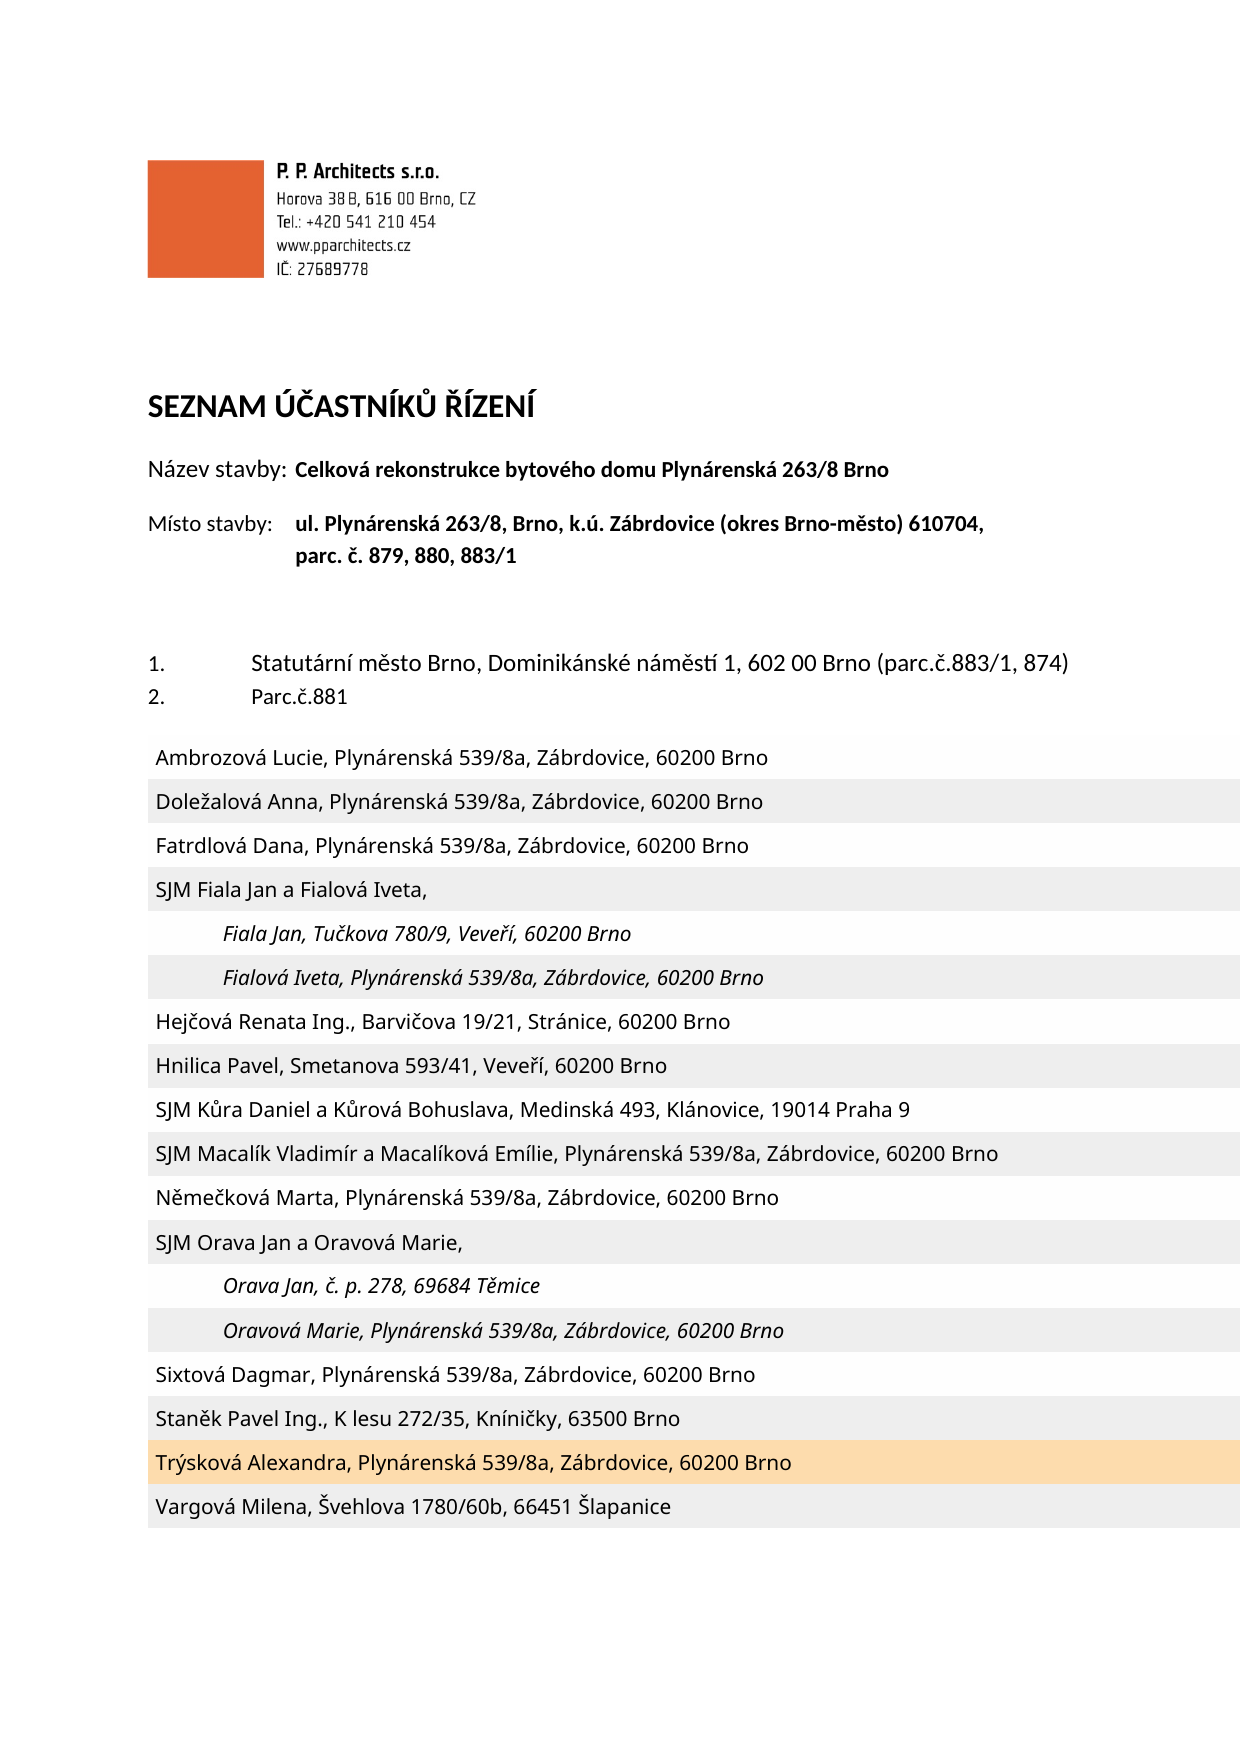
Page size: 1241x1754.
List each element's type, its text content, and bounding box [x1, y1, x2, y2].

table_cell Hejčová Renata Ing., Barvičova 19/21, Stránice, 60200 Brno [148, 1000, 1240, 1043]
table_cell SJM Fiala Jan a Fialová Iveta, [148, 867, 1240, 911]
text Název stavby: Celková rekonstrukce bytového domu Plynárenská 263/8 Brno [133, 453, 1093, 483]
table_cell Sixtová Dagmar, Plynárenská 539/8a, Zábrdovice, 60200 Brno [148, 1352, 1240, 1396]
text SEZNAM ÚČASTNÍKŮ ŘÍZENÍ [133, 385, 1093, 426]
table_cell Fatrdlová Dana, Plynárenská 539/8a, Zábrdovice, 60200 Brno [148, 823, 1240, 867]
table_cell Staněk Pavel Ing., K lesu 272/35, Kníničky, 63500 Brno [148, 1396, 1240, 1440]
table_cell Orava Jan, č. p. 278, 69684 Těmice [148, 1264, 1240, 1308]
text Místo stavby: ul. Plynárenská 263/8, Brno, k.ú. Zábrdovice (okres Brno-město) 610704, [133, 509, 1093, 537]
table_cell SJM Macalík Vladimír a Macalíková Emílie, Plynárenská 539/8a, Zábrdovice, 60200 Brno [148, 1132, 1240, 1176]
table_cell Doležalová Anna, Plynárenská 539/8a, Zábrdovice, 60200 Brno [148, 779, 1240, 823]
list Statutární město Brno, Dominikánské náměstí 1, 602 00 Brno (parc.č.883/1, 874) [148, 647, 1093, 678]
table_cell Hnilica Pavel, Smetanova 593/41, Veveří, 60200 Brno [148, 1044, 1240, 1088]
table_cell SJM Kůra Daniel a Kůrová Bohuslava, Medinská 493, Klánovice, 19014 Praha 9 [148, 1088, 1240, 1132]
table_cell SJM Orava Jan a Oravová Marie, [148, 1220, 1240, 1264]
table_cell Vargová Milena, Švehlova 1780/60b, 66451 Šlapanice [148, 1484, 1240, 1528]
table_cell Trýsková Alexandra, Plynárenská 539/8a, Zábrdovice, 60200 Brno [148, 1440, 1240, 1484]
table_cell Fialová Iveta, Plynárenská 539/8a, Zábrdovice, 60200 Brno [148, 955, 1240, 999]
picture [147, 160, 484, 278]
table_cell Fiala Jan, Tučkova 780/9, Veveří, 60200 Brno [148, 911, 1240, 955]
table_header Ambrozová Lucie, Plynárenská 539/8a, Zábrdovice, 60200 Brno [148, 735, 1240, 779]
list Parc.č.881 [148, 682, 1093, 710]
text parc. č. 879, 880, 883/1 [207, 541, 1093, 569]
table_cell Oravová Marie, Plynárenská 539/8a, Zábrdovice, 60200 Brno [148, 1308, 1240, 1352]
table_cell Němečková Marta, Plynárenská 539/8a, Zábrdovice, 60200 Brno [148, 1176, 1240, 1220]
